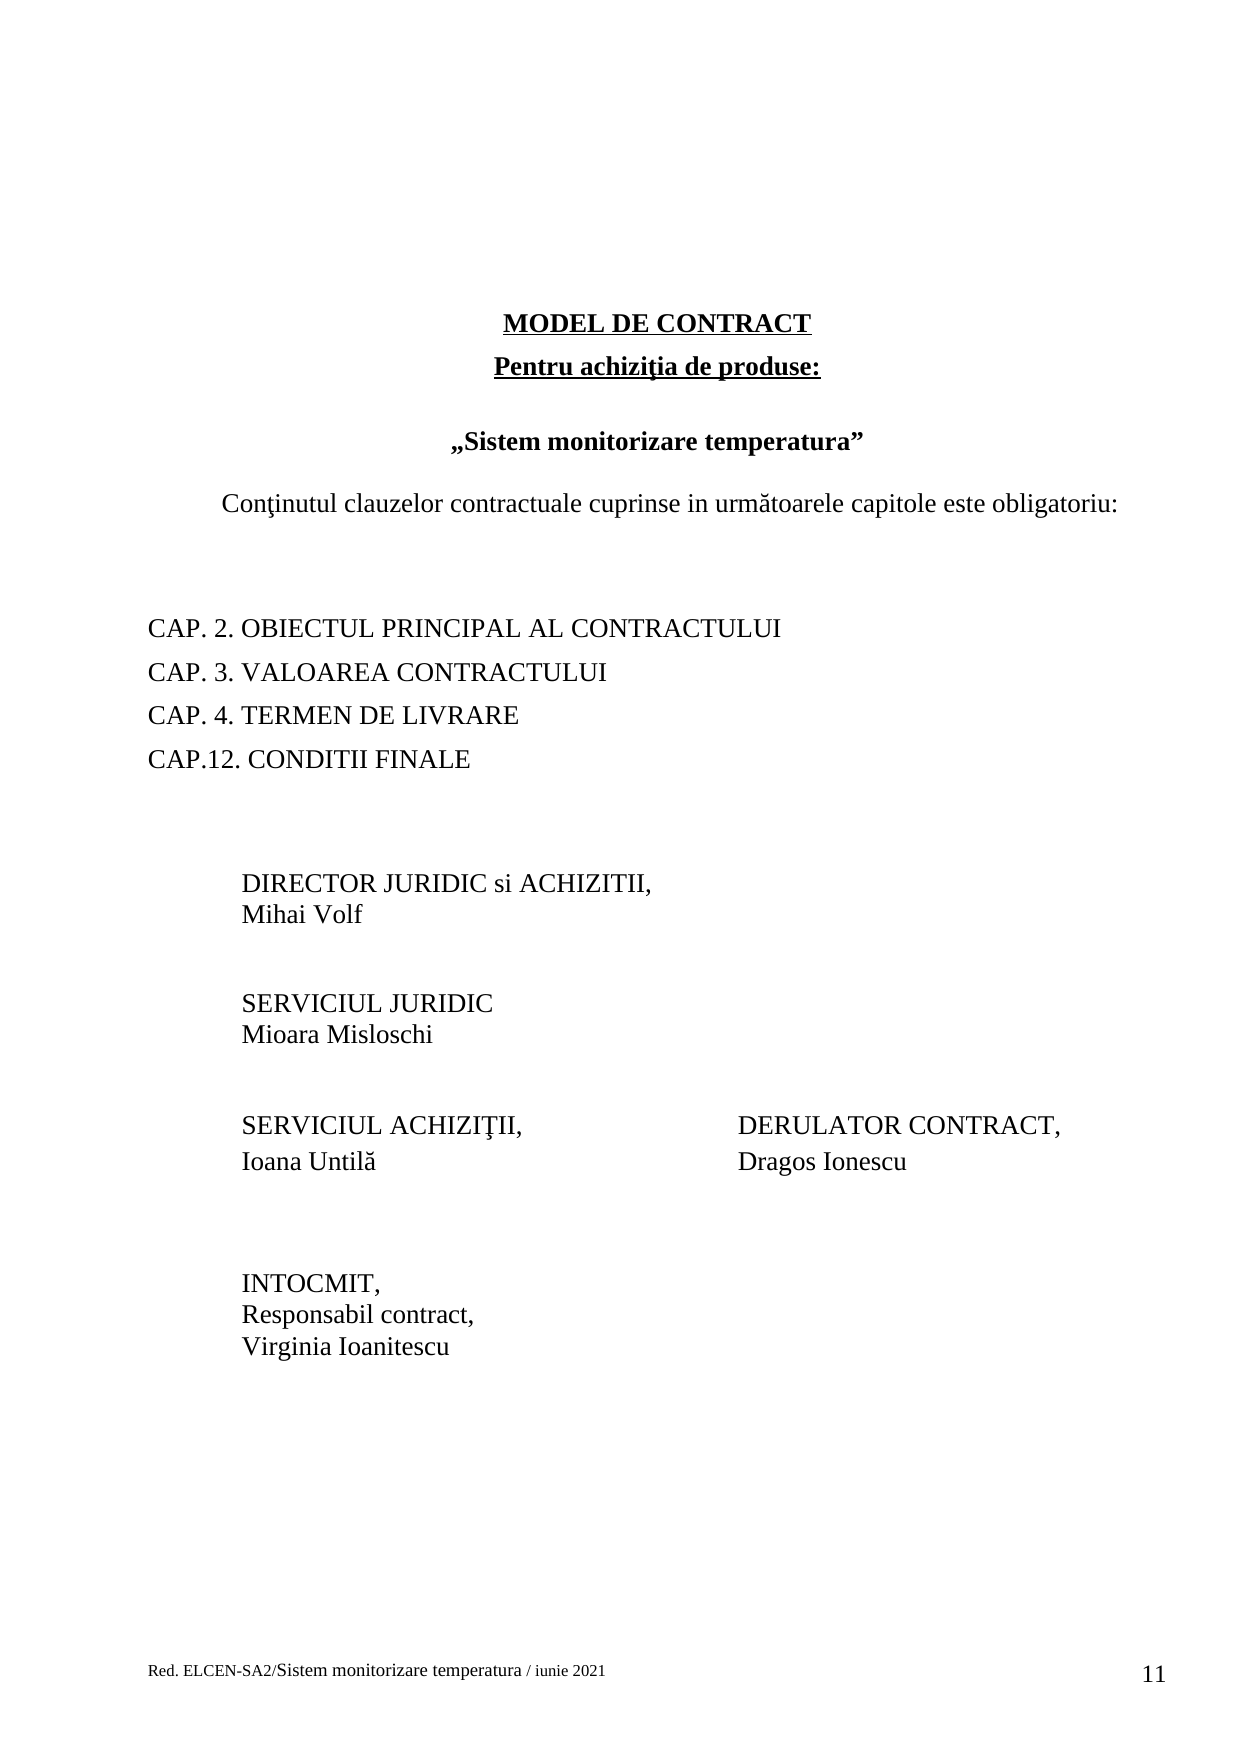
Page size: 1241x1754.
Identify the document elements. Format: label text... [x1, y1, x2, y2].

text SERVICIUL ACHIZIŢII, Derulator contract, [241, 1109, 1167, 1141]
text Conţinutul clauzelor contractuale cuprinse in următoarele capitole este obligatoriu: [148, 487, 1167, 518]
text Intocmit, [168, 1267, 1167, 1298]
text „Sistem monitorizare temperatura” [148, 425, 1167, 456]
text CAP. 4. TERMEN DE LIVRARE [148, 699, 1167, 730]
subtitle Pentru achiziţia de produse: [148, 350, 1167, 381]
text SERVICIUL JURIDIC [241, 987, 1167, 1018]
subtitle MODEL DE CONTRACT [148, 307, 1167, 338]
text Mihai Volf [241, 899, 1167, 930]
text CAP. 3. VALOAREA CONTRACTULUI [148, 656, 1167, 687]
text Responsabil contract, [168, 1298, 1167, 1330]
text Ioana Untilă Dragos Ionescu [241, 1145, 1167, 1176]
text Mioara Misloschi [241, 1018, 1167, 1049]
text CAP.12. CONDITII FINALE [148, 743, 1167, 774]
text DIRECTOR JURIDIC si ACHIZITII, [241, 867, 1167, 899]
text Virginia Ioanitescu [168, 1330, 1167, 1361]
text CAP. 2. OBIECTUL PRINCIPAL AL CONTRACTULUI [148, 612, 1167, 643]
